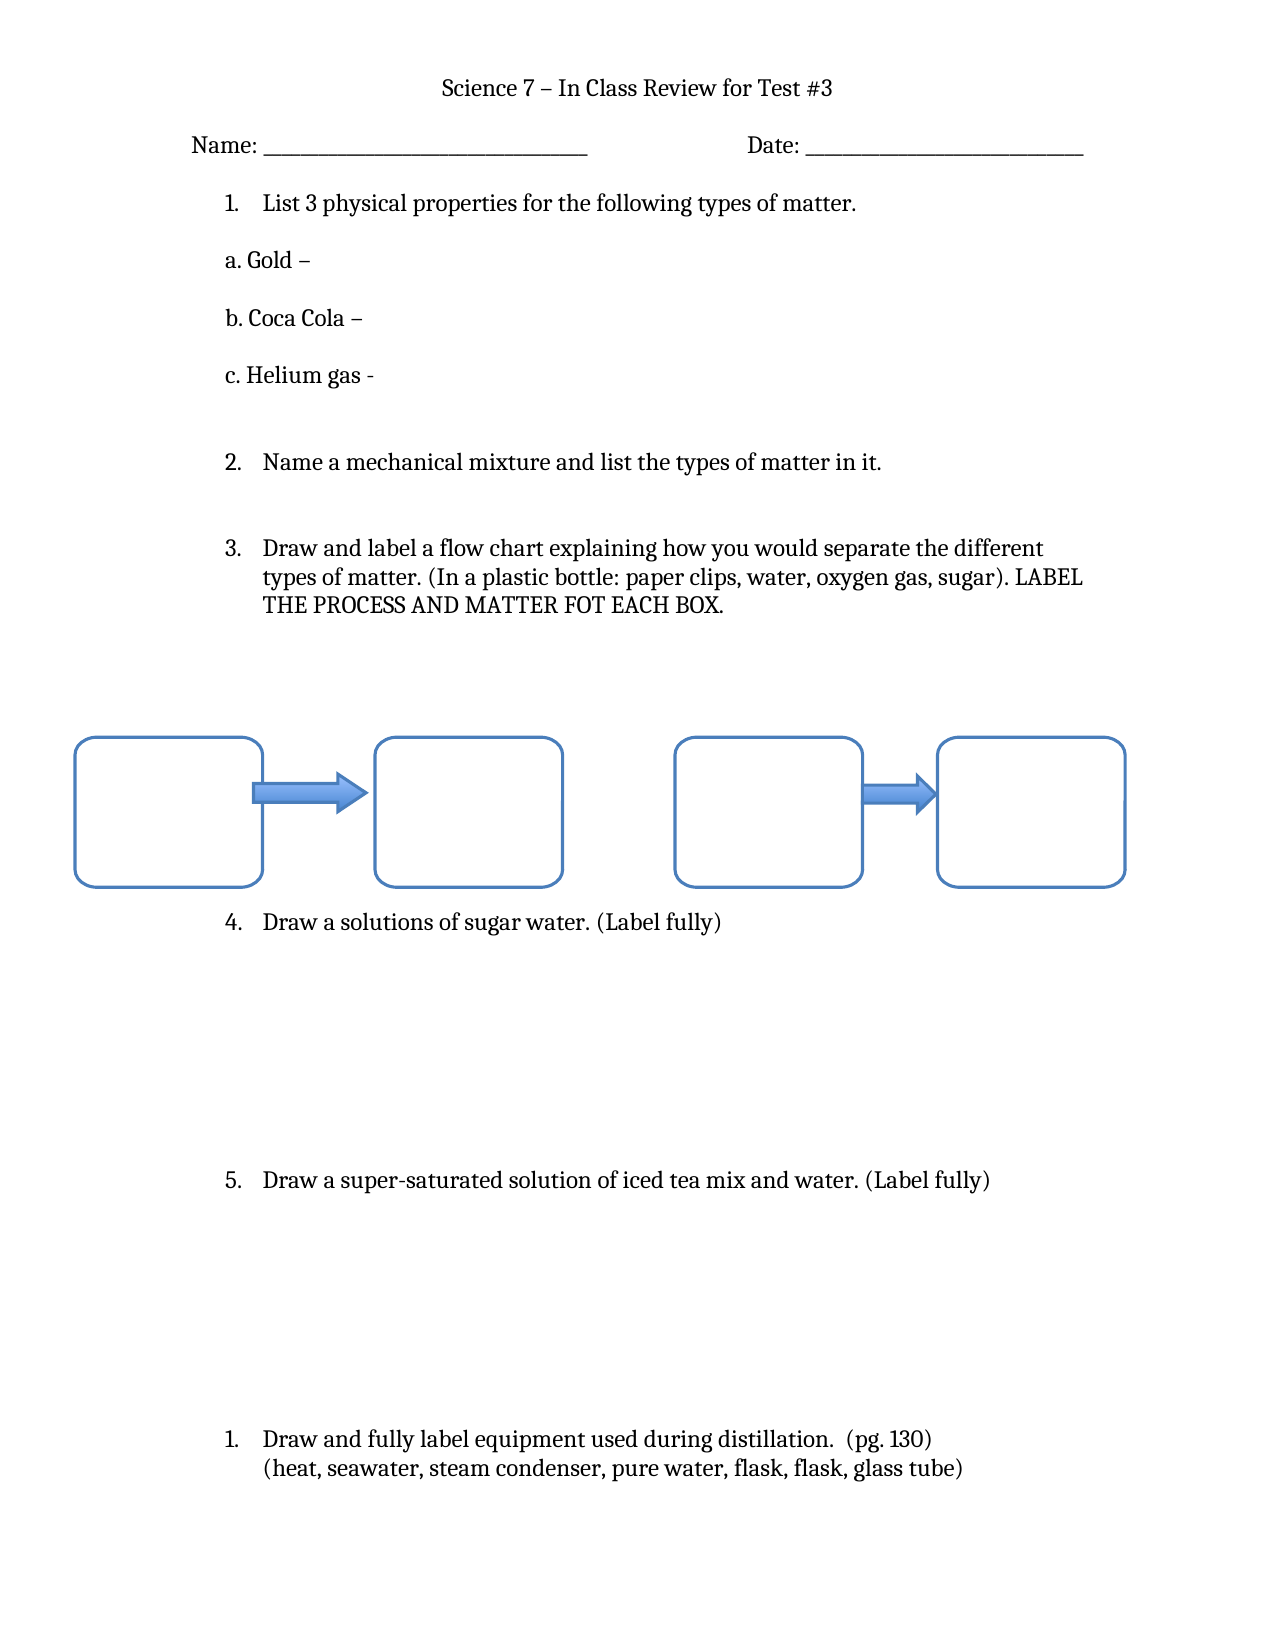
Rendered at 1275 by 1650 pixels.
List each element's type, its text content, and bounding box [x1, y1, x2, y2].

list Draw a solutions of sugar water. (Label fully) [225, 907, 1087, 936]
list Draw and fully label equipment used during distillation. (pg. 130) [225, 1425, 1087, 1454]
list types of matter. (In a plastic bottle: paper clips, water, oxygen gas, sugar). LABEL THE PROCESS AND MATTER FOT EACH BOX. [262, 562, 1087, 620]
text a. Gold – [225, 246, 1087, 275]
list Draw a super-saturated solution of iced tea mix and water. (Label fully) [225, 1166, 1087, 1195]
list List 3 physical properties for the following types of matter. [225, 189, 1087, 217]
list Draw and label a flow chart explaining how you would separate the different [225, 534, 1087, 562]
list (heat, seawater, steam condenser, pure water, flask, flask, glass tube) [262, 1454, 1087, 1482]
list Name a mechanical mixture and list the types of matter in it. [225, 447, 1087, 476]
text b. Coca Cola – [225, 304, 1087, 332]
text c. Helium gas - [225, 361, 1087, 390]
